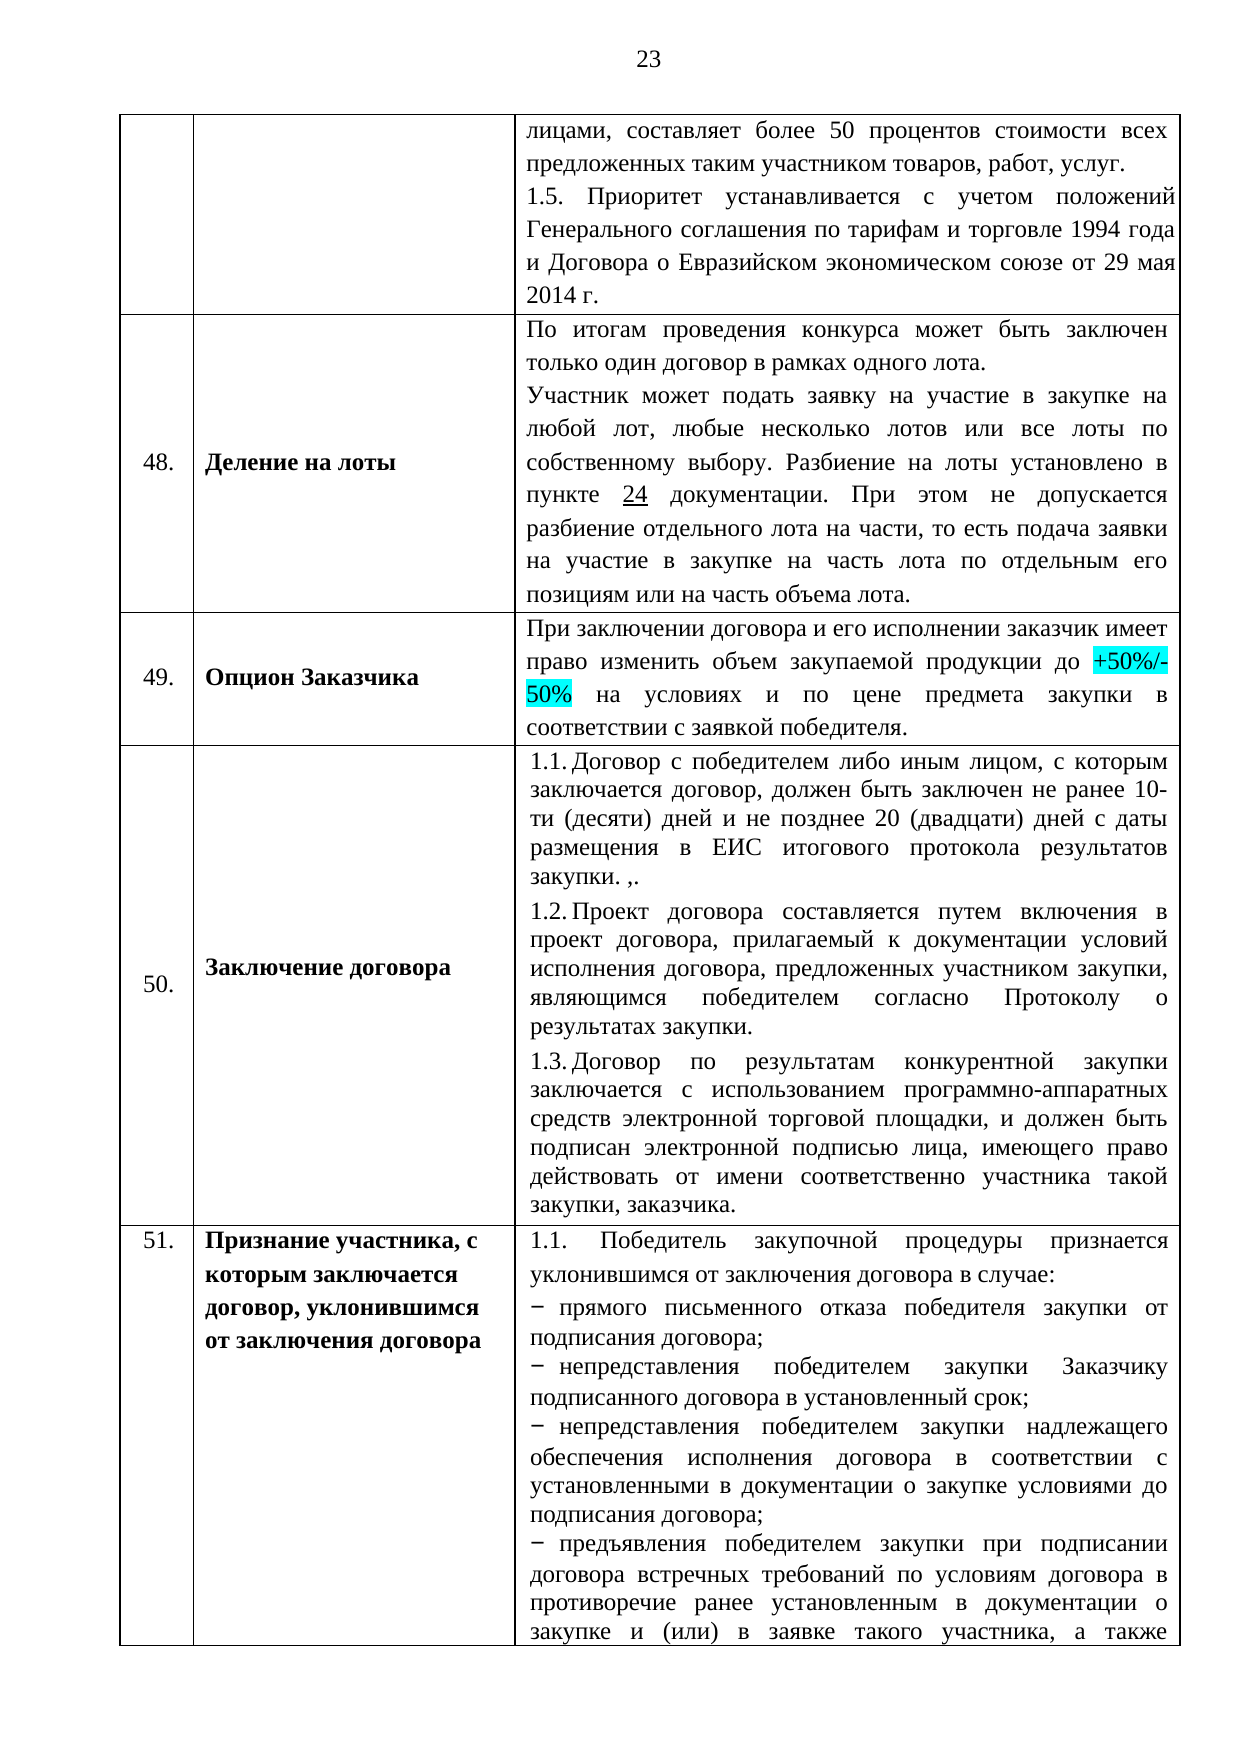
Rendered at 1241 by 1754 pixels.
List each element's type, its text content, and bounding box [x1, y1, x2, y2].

table_cell Опцион Заказчика [194, 613, 514, 745]
table_cell [121, 613, 193, 745]
table_cell Заключение договора [194, 746, 514, 1224]
table_cell [121, 315, 193, 612]
table_cell Договор с победителем либо иным лицом, с которым заключается договор, должен быть заключен не ранее 10-ти (десяти) дней и не позднее 20 (двадцати) дней с даты размещения в ЕИС итогового протокола результатов закупки. ,. Проект договора составляется путем включения в проект договора, прилагаемый к документации условий исполнения договора, предложенных участником закупки, являющимся победителем согласно Протоколу о результатах закупки. Договор по результатам конкурентной закупки заключается с использованием программно-аппаратных средств электронной торговой площадки, и должен быть подписан электронной подписью лица, имеющего право действовать от имени соответственно участника такой закупки, заказчика. [516, 746, 1179, 1224]
table_cell Деление на лоты [194, 315, 514, 612]
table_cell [516, 1226, 1179, 1645]
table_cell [516, 115, 1179, 313]
table_cell При заключении договора и его исполнении заказчик имеет право изменить объем закупаемой продукции до +50%/- 50% на условиях и по цене предмета закупки в соответствии с заявкой победителя. [516, 613, 1179, 745]
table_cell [194, 1226, 514, 1645]
table_cell [121, 115, 193, 313]
table_cell [121, 1226, 193, 1645]
table_cell [121, 746, 193, 1224]
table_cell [194, 115, 514, 313]
table_cell По итогам проведения конкурса может быть заключен только один договор в рамках одного лота. Участник может подать заявку на участие в закупке на любой лот, любые несколько лотов или все лоты по собственному выбору. Разбиение на лоты установлено в пункте 24 документации. При этом не допускается разбиение отдельного лота на части, то есть подача заявки на участие в закупке на часть лота по отдельным его позициям или на часть объема лота. [516, 315, 1179, 612]
